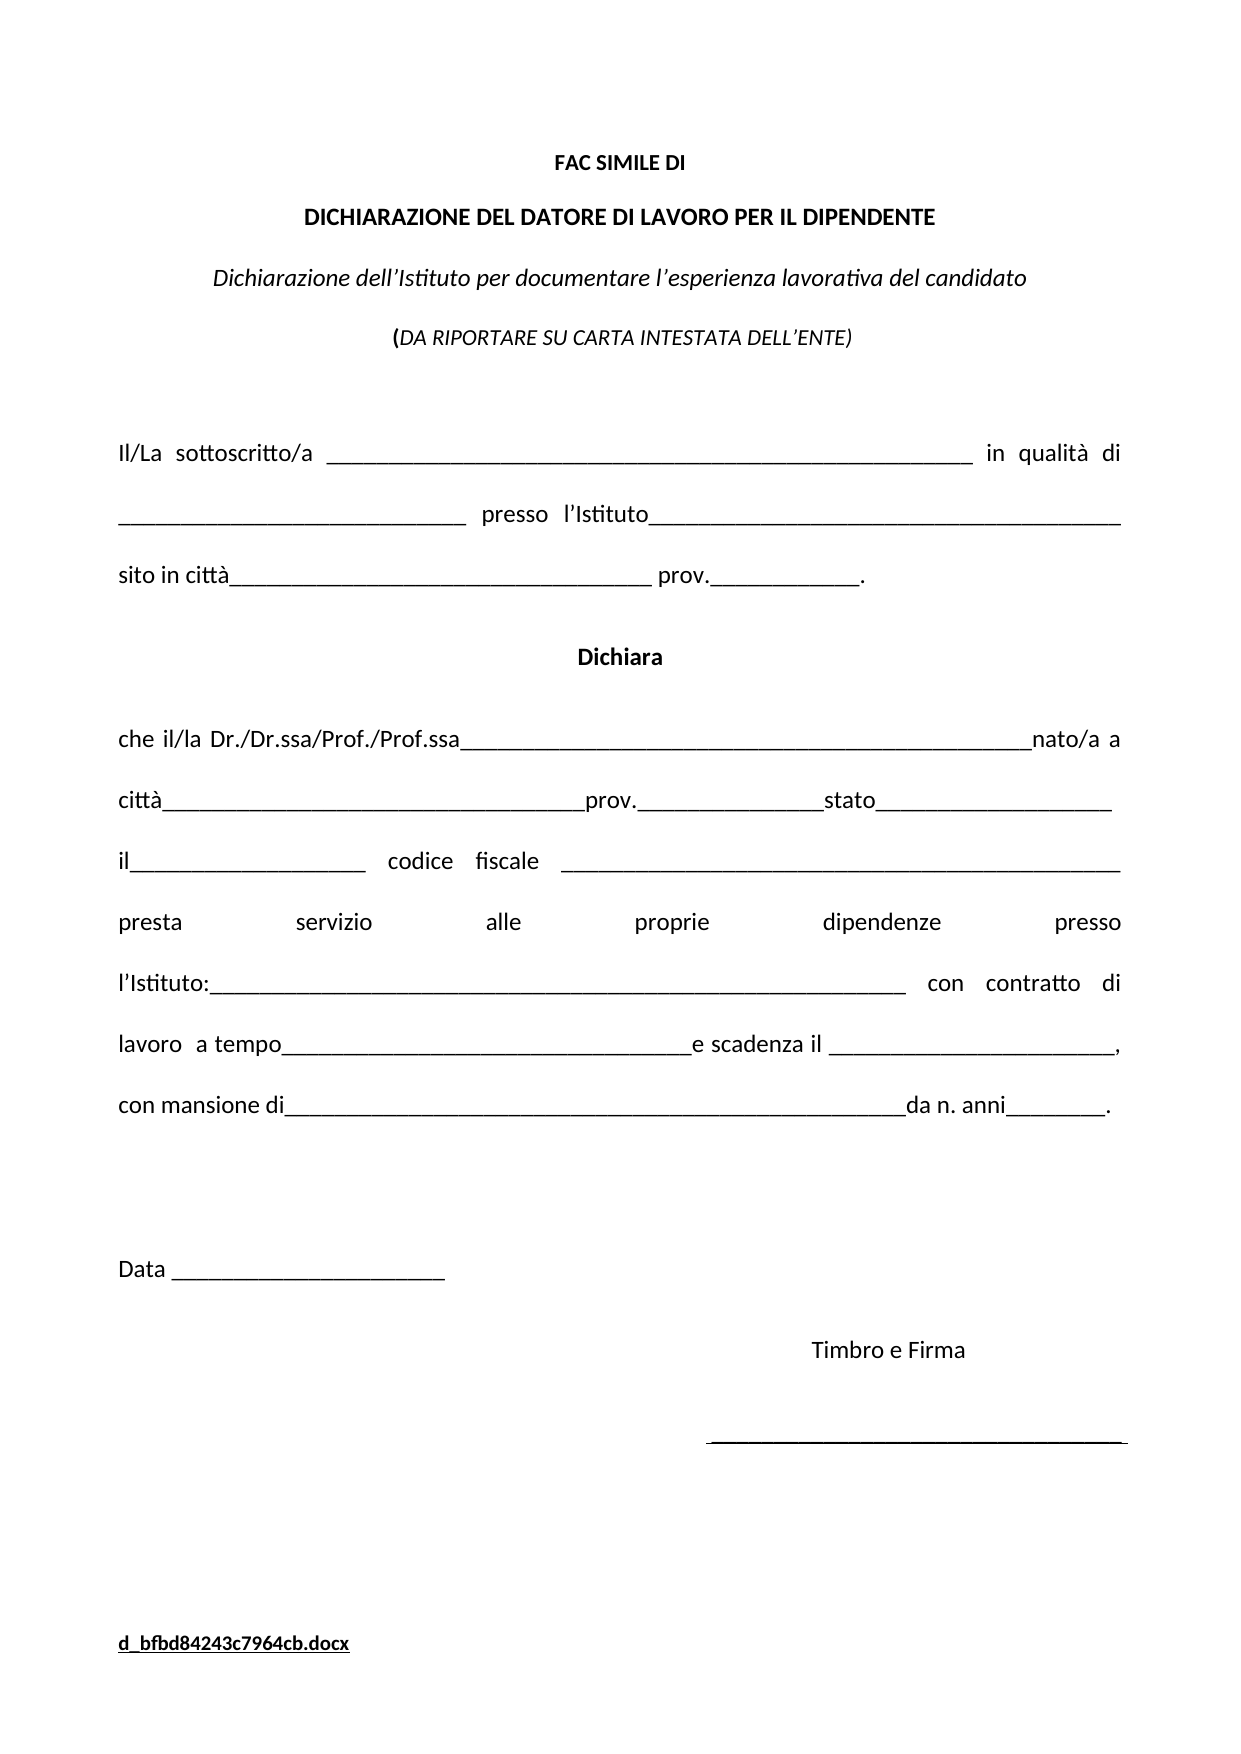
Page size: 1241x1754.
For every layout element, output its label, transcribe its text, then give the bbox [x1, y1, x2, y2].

text FAC SIMILE DI [118, 148, 1122, 176]
text che il/la Dr./Dr.ssa/Prof./Prof.ssa______________________________________________nato/a a città__________________________________prov._______________stato___________________ il___________________ codice fiscale _____________________________________________ presta servizio alle proprie dipendenze presso l’Istituto:________________________________________________________ con contratto di lavoro a tempo_________________________________e scadenza il _______________________, con mansione di__________________________________________________da n. anni________. [118, 723, 1122, 1119]
text DICHIARAZIONE DEL DATORE DI LAVORO PER IL DIPENDENTE [118, 201, 1122, 231]
text _________________________________ [118, 1416, 1122, 1447]
text Timbro e Firma [118, 1334, 1122, 1365]
text Dichiarazione dell’Istituto per documentare l’esperienza lavorativa del candidato [118, 262, 1122, 292]
text Dichiara [118, 641, 1122, 671]
text (DA RIPORTARE SU CARTA INTESTATA DELL’ENTE) [118, 323, 1122, 351]
text Il/La sottoscritto/a ____________________________________________________ in qualità di ____________________________ presso l’Istituto______________________________________ sito in città__________________________________ prov.____________. [118, 437, 1122, 589]
text Data ______________________ [118, 1253, 1122, 1283]
